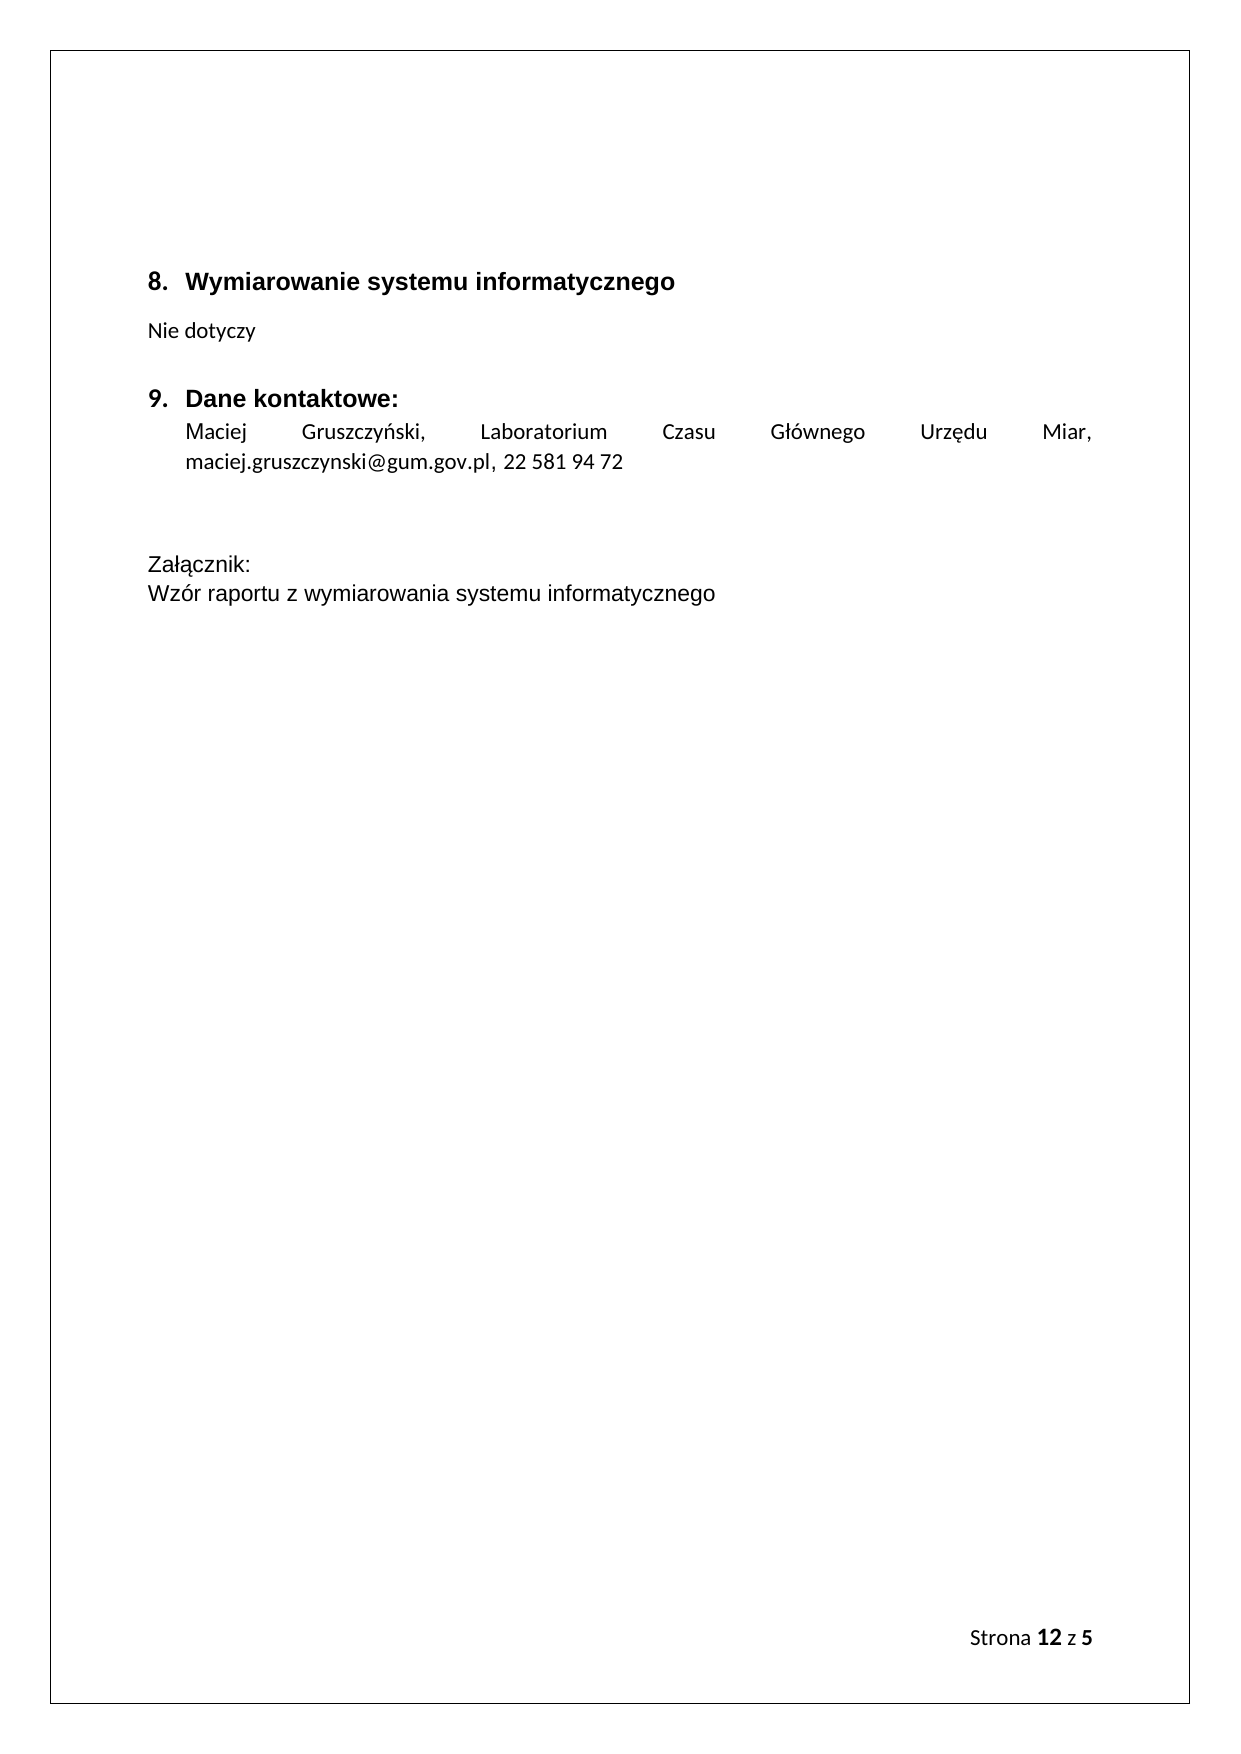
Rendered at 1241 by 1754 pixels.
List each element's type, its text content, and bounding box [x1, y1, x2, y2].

text Załącznik: [148, 551, 1093, 577]
text Wzór raportu z wymiarowania systemu informatycznego [148, 579, 1093, 606]
list Dane kontaktowe: [148, 382, 1093, 414]
list Maciej Gruszczyński, Laboratorium Czasu Głównego Urzędu Miar, maciej.gruszczynski@gum.gov.pl, 22 581 94 72 [185, 417, 1093, 475]
list Wymiarowanie systemu informatycznego [148, 264, 1093, 297]
text Nie dotyczy [148, 316, 1093, 344]
